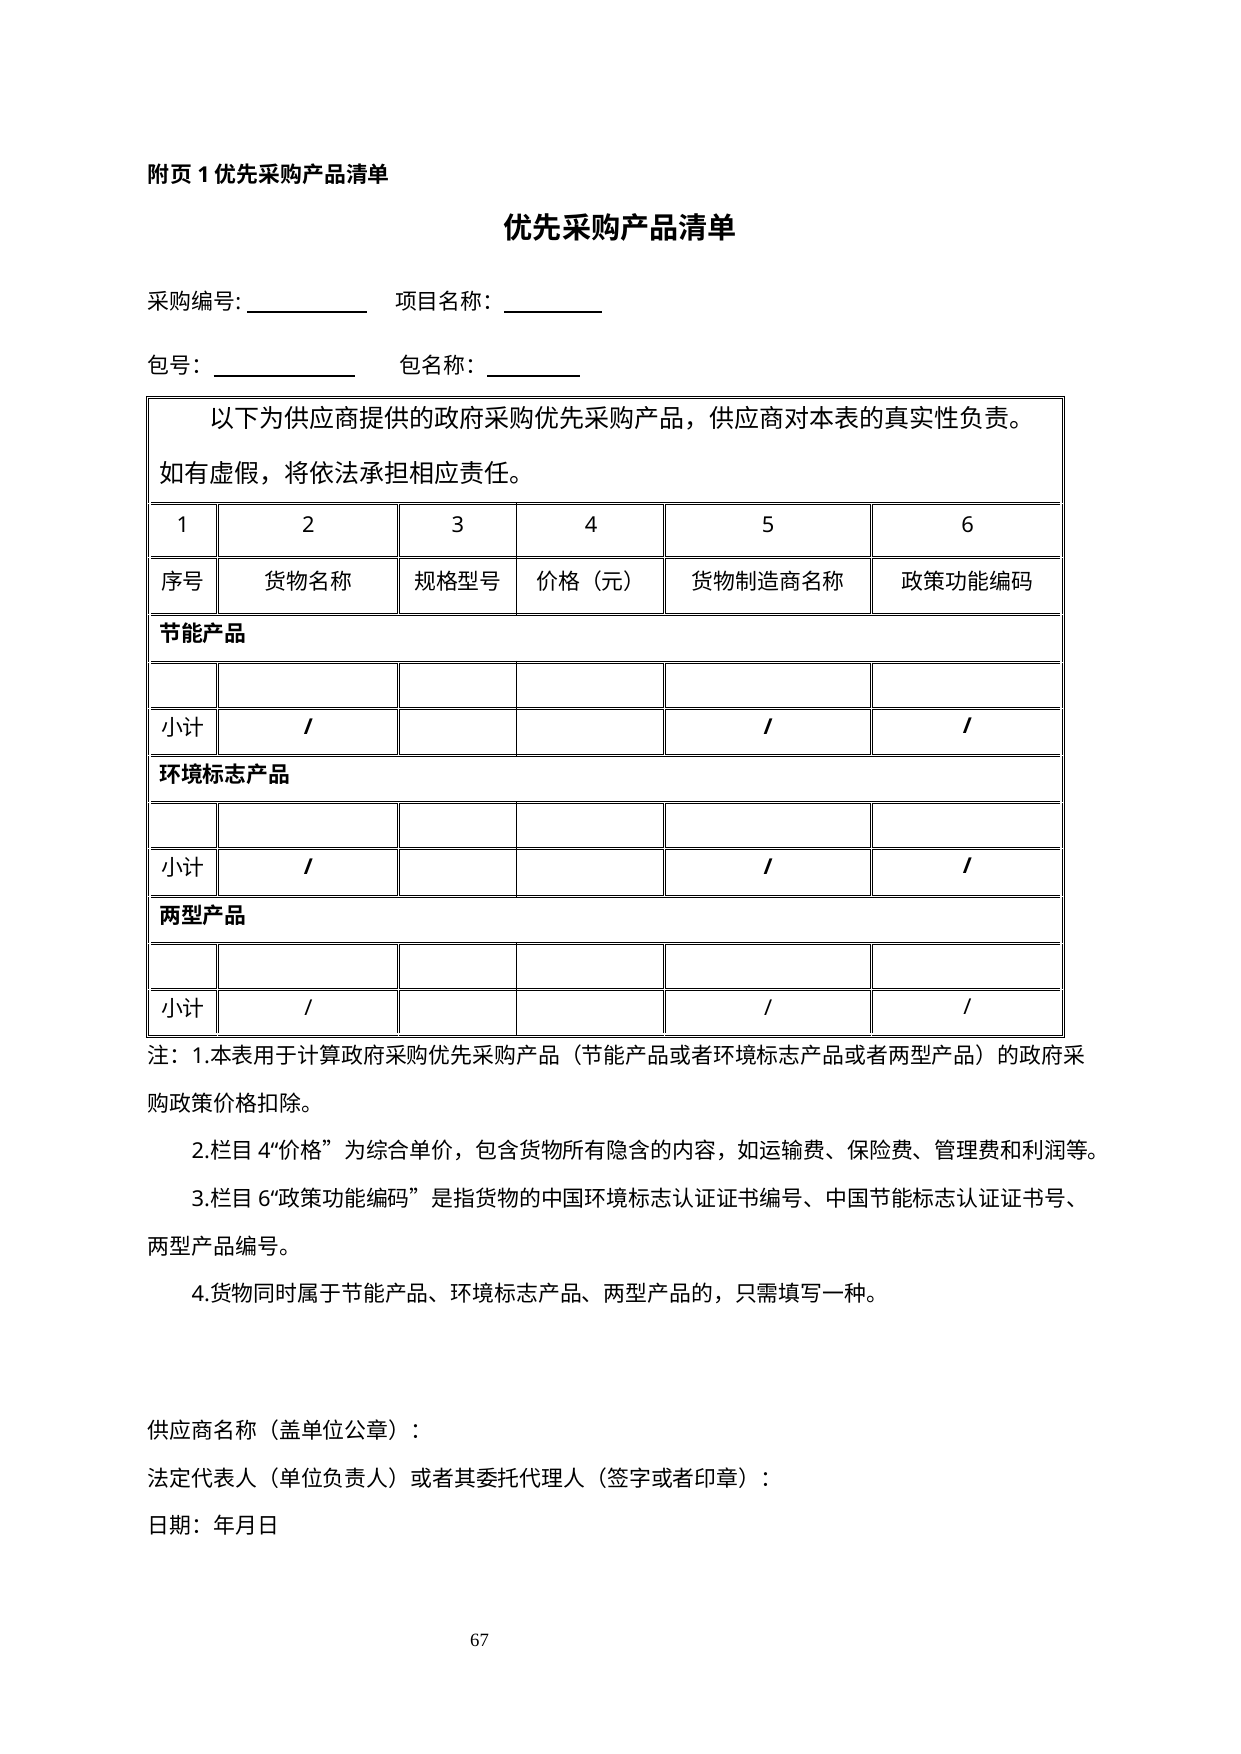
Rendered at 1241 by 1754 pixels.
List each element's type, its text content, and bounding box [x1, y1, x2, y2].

table_cell 小计 [148, 847, 217, 894]
table_cell 6 [871, 502, 1063, 556]
table_cell [517, 710, 663, 754]
table_cell 政策功能编码 [871, 556, 1063, 613]
table_cell [400, 804, 516, 847]
text 包号： 包名称： [148, 348, 1092, 380]
table_cell [666, 804, 870, 847]
table_cell [517, 850, 663, 894]
table_cell [149, 942, 216, 988]
text 日期：年月日 [148, 1508, 1092, 1541]
table_cell [871, 801, 1063, 847]
table_cell 小计 [148, 988, 217, 1035]
text 附页1优先采购产品清单 [148, 157, 1092, 189]
table_cell [148, 801, 217, 847]
table_cell 序号 [148, 556, 217, 613]
table_cell / [219, 850, 397, 894]
table_cell [517, 945, 663, 988]
table_cell / [871, 847, 1063, 894]
table_cell 5 [666, 505, 870, 556]
table_cell [399, 991, 516, 1035]
text 采购编号: 项目名称： [148, 284, 1092, 316]
table_cell 价格（元） [517, 559, 663, 613]
text 供应商名称（盖单位公章）： [148, 1413, 1092, 1445]
table_cell [517, 804, 663, 847]
text 3.栏目6“政策功能编码”是指货物的中国环境标志认证证书编号、中国节能标志认证证书号、两型产品编号。 [148, 1181, 1092, 1260]
table_cell / [873, 707, 1062, 754]
table_cell / [218, 988, 399, 1035]
table_cell 3 [400, 505, 516, 556]
table_cell [517, 664, 663, 707]
table_cell 1 [148, 502, 217, 556]
table_cell [517, 991, 664, 1035]
table_cell 规格型号 [400, 559, 516, 613]
table_cell 2 [219, 505, 397, 556]
table_cell 两型产品 [149, 895, 1062, 942]
table_cell [666, 945, 870, 988]
table_cell [400, 710, 516, 754]
table_cell [219, 804, 397, 847]
table_cell [873, 661, 1062, 707]
table_cell 节能产品 [148, 613, 1063, 661]
table_cell [400, 850, 516, 894]
table_cell / [666, 710, 870, 754]
text 注：1.本表用于计算政府采购优先采购产品（节能产品或者环境标志产品或者两型产品）的政府采购政策价格扣除。 [148, 1038, 1092, 1118]
table_cell 货物名称 [219, 559, 397, 613]
table_cell / [871, 988, 1063, 1035]
table_cell 4 [517, 505, 663, 556]
table_cell [219, 664, 397, 707]
table_cell / [219, 710, 397, 754]
table_header 以下为供应商提供的政府采购优先采购产品，供应商对本表的真实性负责。如有虚假，将依法承担相应责任。 [149, 399, 1062, 502]
table_cell / [666, 850, 870, 894]
table_cell [666, 664, 870, 707]
text 4.货物同时属于节能产品、环境标志产品、两型产品的，只需填写一种。 [148, 1276, 1092, 1308]
table_cell [400, 664, 516, 707]
table_cell [400, 945, 516, 988]
table_cell [219, 945, 397, 988]
table_cell [149, 661, 216, 707]
table_cell 小计 [149, 707, 216, 754]
table_cell 环境标志产品 [148, 754, 1063, 801]
text 优先采购产品清单 [148, 205, 1092, 247]
text 法定代表人（单位负责人）或者其委托代理人（签字或者印章）： [148, 1461, 1092, 1492]
table_cell [873, 942, 1062, 988]
text 2.栏目4“价格”为综合单价，包含货物所有隐含的内容，如运输费、保险费、管理费和利润等。 [148, 1133, 1092, 1165]
table_cell / [665, 991, 871, 1035]
table_cell 货物制造商名称 [666, 559, 870, 613]
